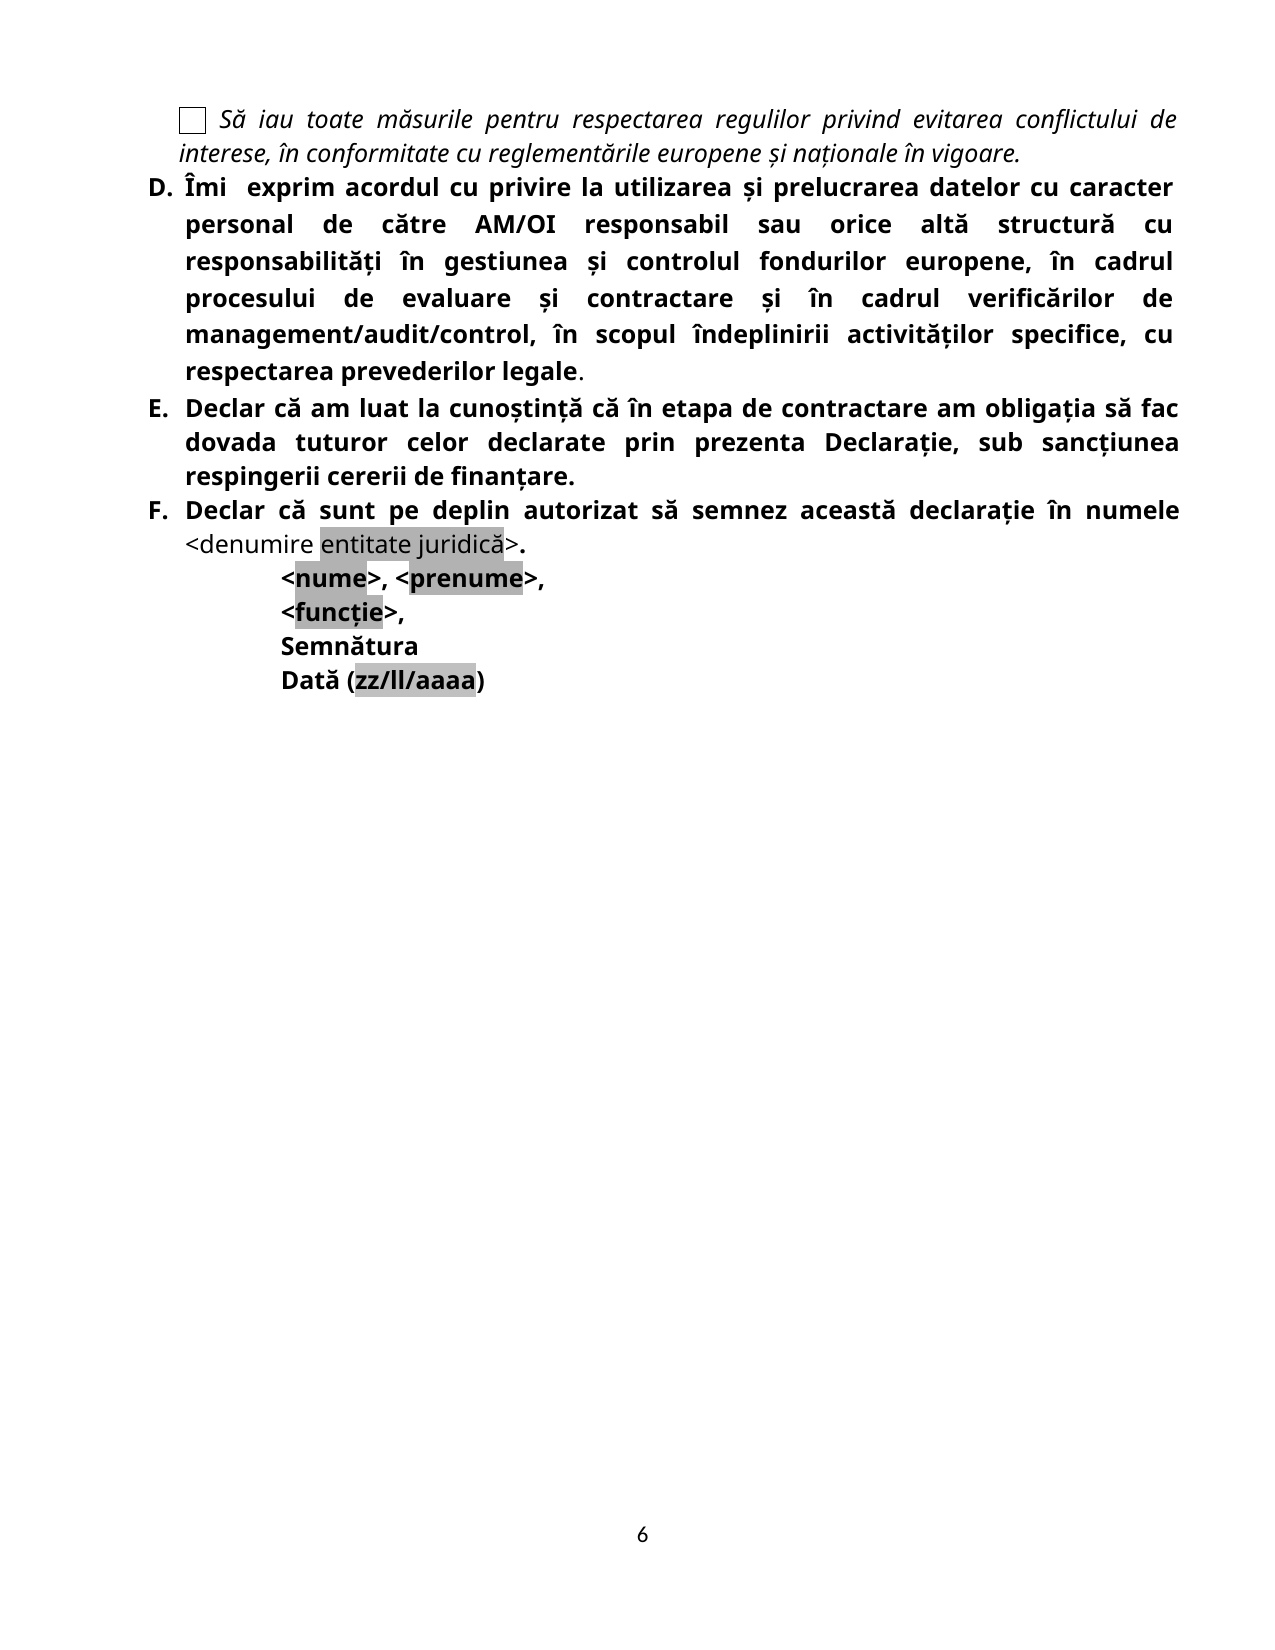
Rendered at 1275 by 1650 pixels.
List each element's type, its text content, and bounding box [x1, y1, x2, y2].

list Îmi exprim acordul cu privire la utilizarea şi prelucrarea datelor cu caracter personal de către AM/OI responsabil sau orice altă structură cu responsabilități în gestiunea și controlul fondurilor europene, în cadrul procesului de evaluare și contractare și în cadrul verificărilor de management/audit/control, în scopul îndeplinirii activităților specifice, cu respectarea prevederilor legale. [148, 170, 1174, 388]
list <nume>, <prenume>, [523, 561, 1181, 595]
list Declar că am luat la cunoștință că în etapa de contractare am obligația să fac dovada tuturor celor declarate prin prezenta Declarație, sub sancțiunea respingerii cererii de finanțare. [148, 391, 1181, 493]
list Dată (zz/ll/aaaa) [178, 663, 355, 697]
list Să iau toate măsurile pentru respectarea regulilor privind evitarea conflictului de interese, în conformitate cu reglementările europene și naționale în vigoare. [178, 102, 1181, 170]
list Semnătura [178, 629, 1181, 663]
list Dată (zz/ll/aaaa) [476, 663, 1181, 697]
list Declar că sunt pe deplin autorizat să semnez această declarație în numele <denumire entitate juridică>. [148, 493, 1181, 561]
list <funcție>, [383, 595, 1181, 629]
list <nume>, <prenume>, [367, 561, 409, 595]
list <funcție>, [178, 595, 295, 629]
list <nume>, <prenume>, [178, 561, 295, 595]
